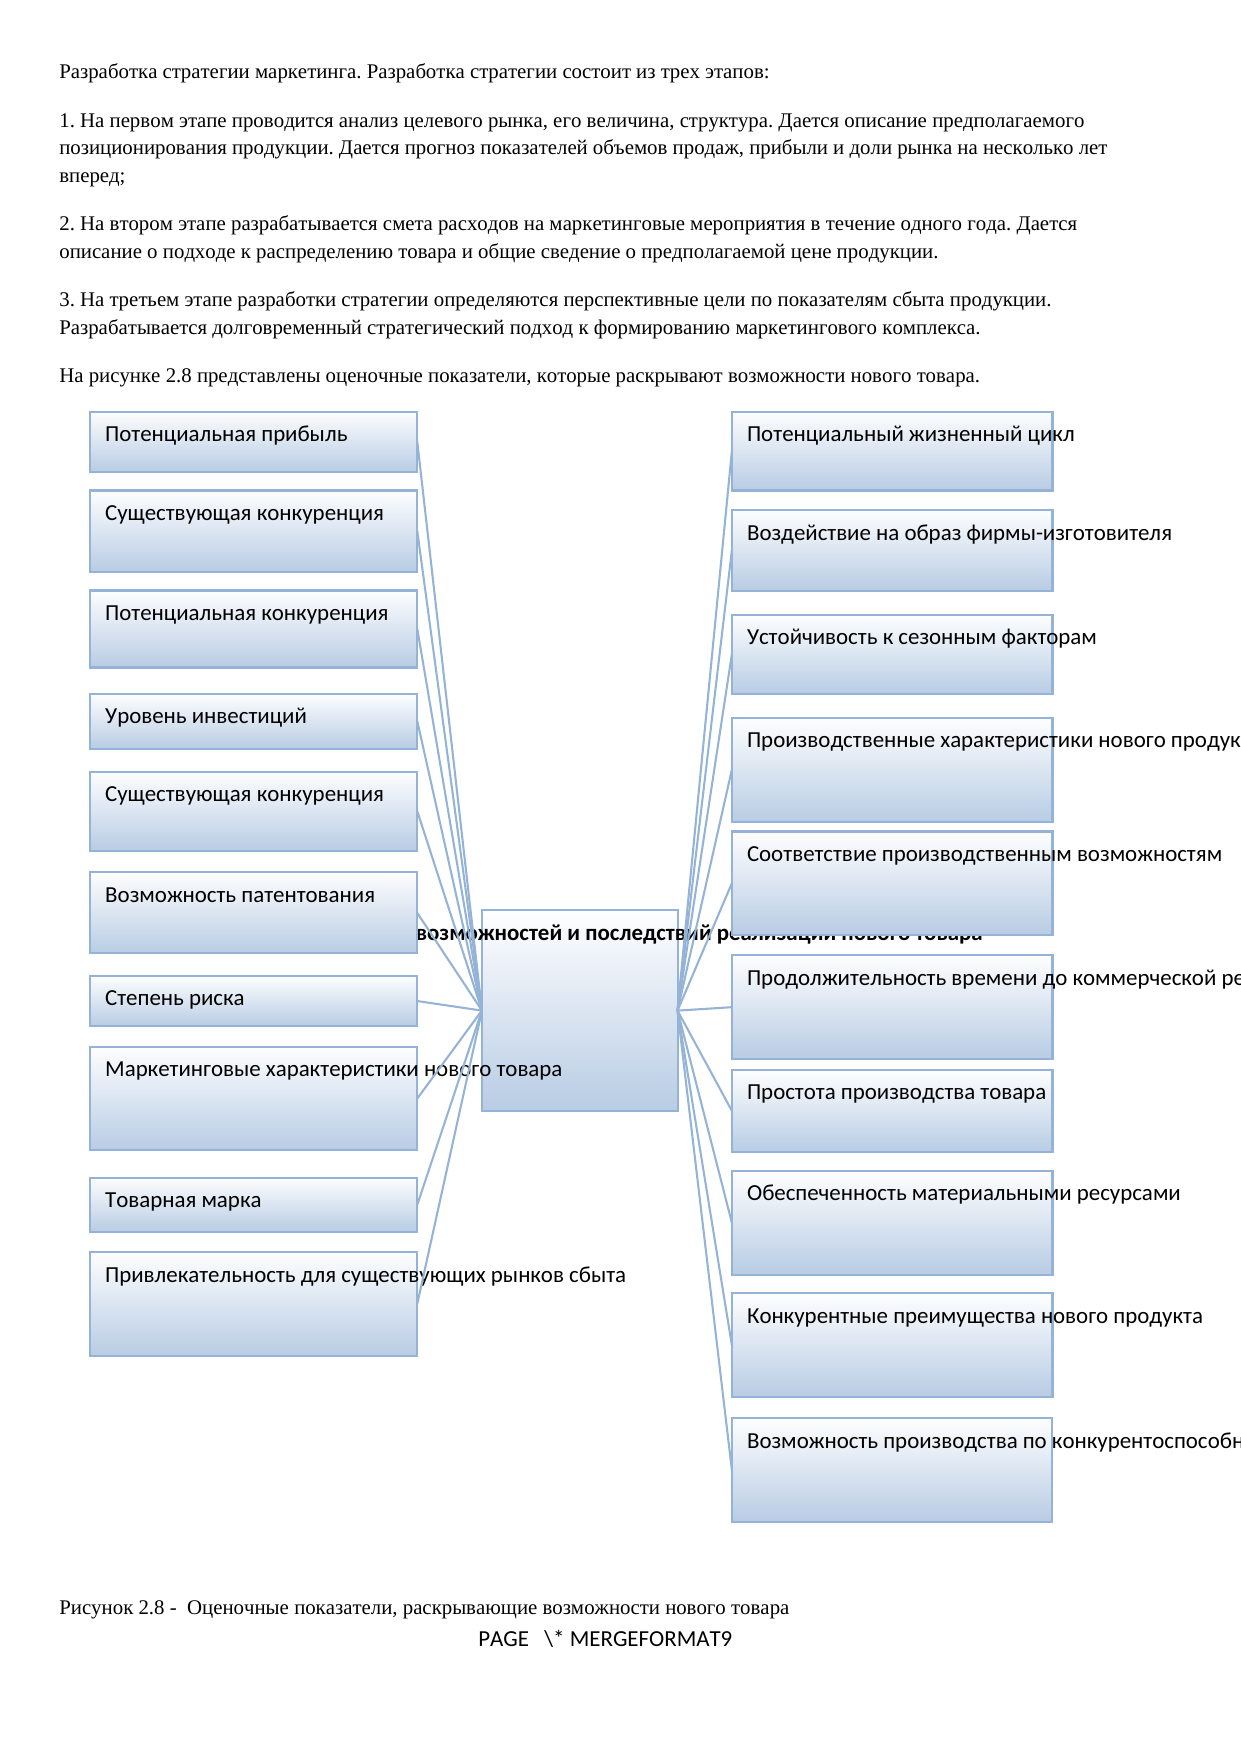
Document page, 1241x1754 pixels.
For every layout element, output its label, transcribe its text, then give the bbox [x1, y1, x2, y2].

text Рисунок 2.8 - Оценочные показатели, раскрывающие возможности нового товара [59, 1595, 1152, 1619]
text 1. На первом этапе проводится анализ целевого рынка, его величина, структура. Дается описание предполагаемого позиционирования продукции. Дается прогноз показателей объемов продаж, прибыли и доли рынка на несколько лет вперед; [59, 107, 1152, 187]
text Разработка стратегии маркетинга. Разработка стратегии состоит из трех этапов: [59, 59, 1152, 83]
text 3. На третьем этапе разработки стратегии определяются перспективные цели по показателям сбыта продукции. Разрабатывается долговременный стратегический подход к формированию маркетингового комплекса. [59, 287, 1152, 339]
text На рисунке 2.8 представлены оценочные показатели, которые раскрывают возможности нового товара. [59, 363, 1152, 387]
text 2. На втором этапе разрабатывается смета расходов на маркетинговые мероприятия в течение одного года. Дается описание о подходе к распределению товара и общие сведение о предполагаемой цене продукции. [59, 211, 1152, 263]
